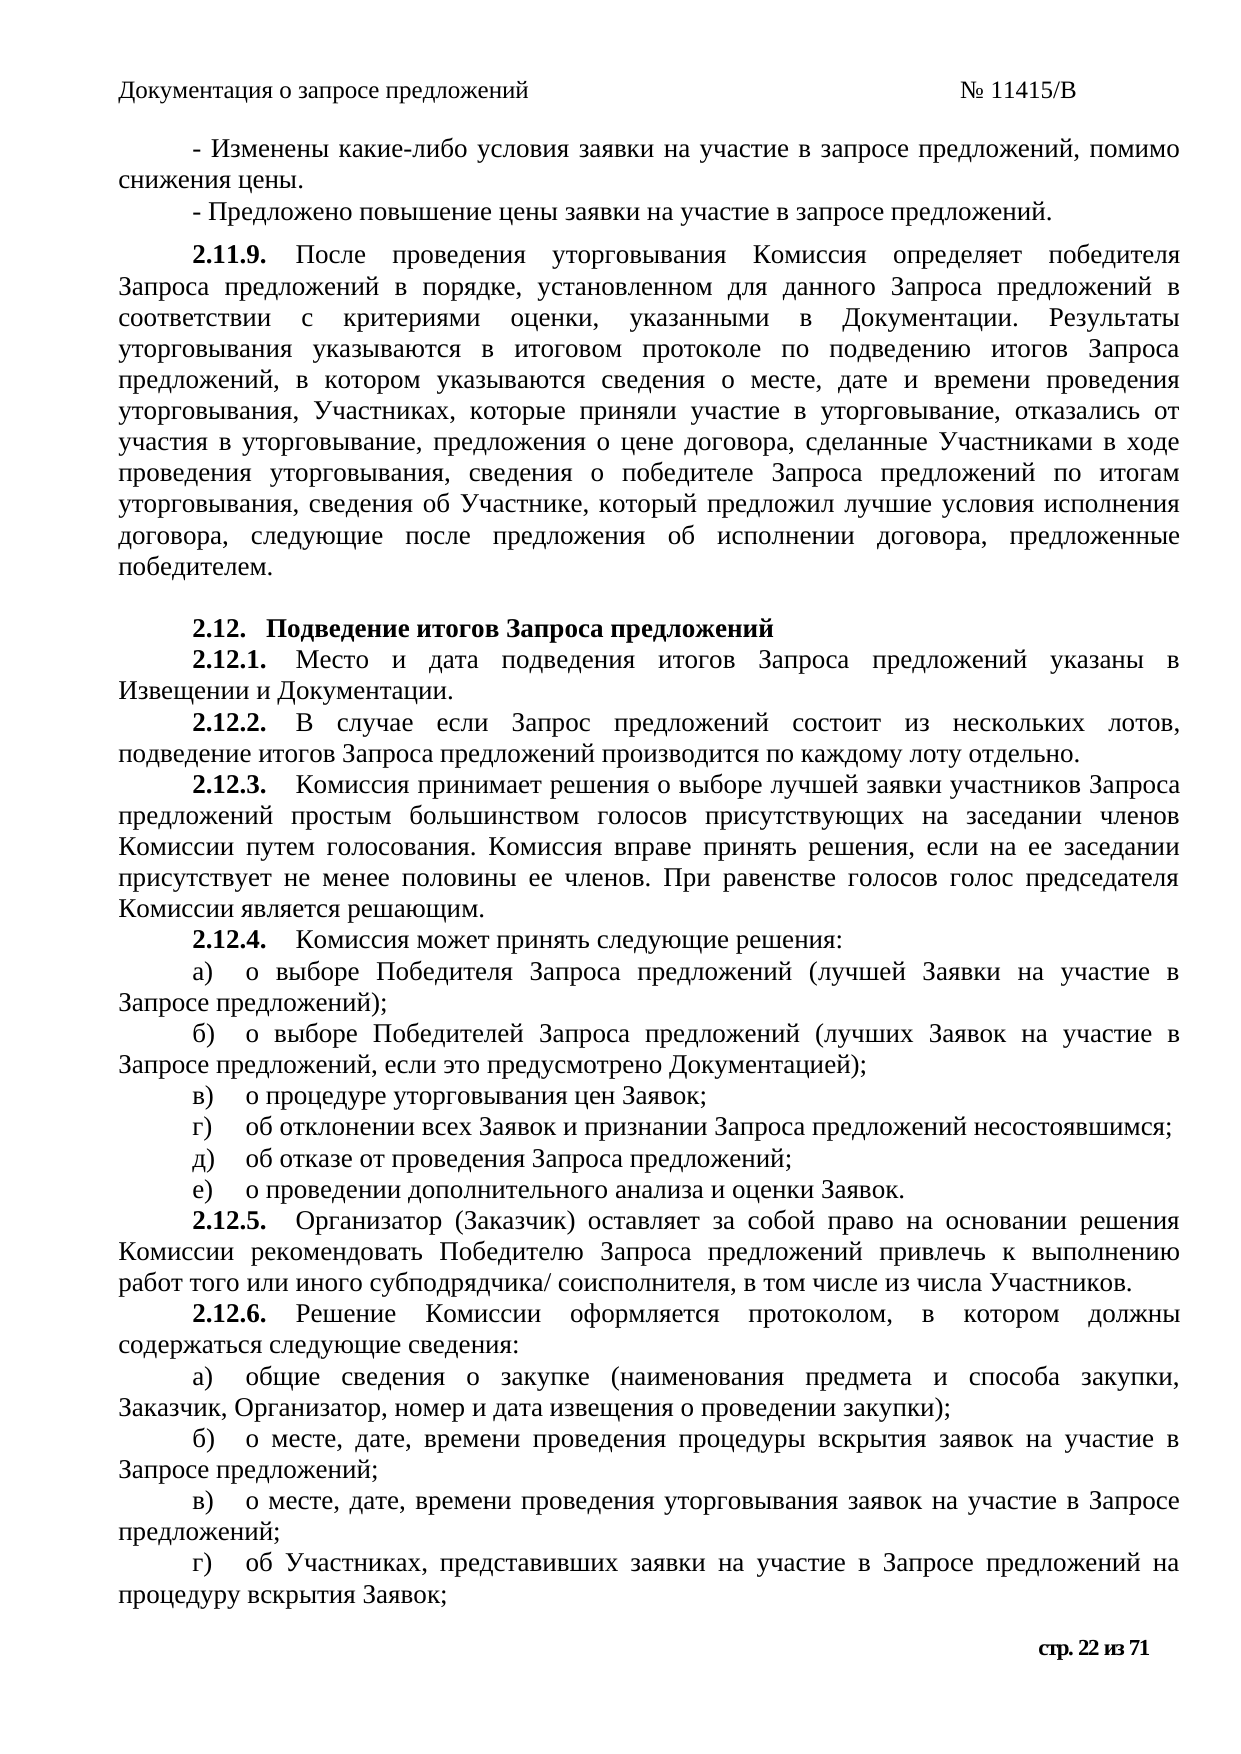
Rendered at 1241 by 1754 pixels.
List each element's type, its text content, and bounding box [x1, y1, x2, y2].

list о выборе Победителя Запроса предложений (лучшей Заявки на участие в Запросе предложений); [118, 955, 1181, 1017]
list о месте, дате, времени проведения уторговывания заявок на участие в Запросе предложений; [118, 1484, 1181, 1547]
list В случае если Запрос предложений состоит из нескольких лотов, подведение итогов Запроса предложений производится по каждому лоту отдельно. [118, 706, 1181, 768]
list - Предложено повышение цены заявки на участие в запросе предложений. [118, 195, 1181, 226]
list Комиссия принимает решения о выборе лучшей заявки участников Запроса предложений простым большинством голосов присутствующих на заседании членов Комиссии путем голосования. Комиссия вправе принять решения, если на ее заседании присутствует не менее половины ее членов. При равенстве голосов голос председателя Комиссии является решающим. [118, 768, 1181, 924]
list общие сведения о закупке (наименования предмета и способа закупки, Заказчик, Организатор, номер и дата извещения о проведении закупки); [118, 1360, 1181, 1422]
list После проведения уторговывания Комиссия определяет победителя Запроса предложений в порядке, установленном для данного Запроса предложений в соответствии с критериями оценки, указанными в Документации. Результаты уторговывания указываются в итоговом протоколе по подведению итогов Запроса предложений, в котором указываются сведения о месте, дате и времени проведения уторговывания, Участниках, которые приняли участие в уторговывание, отказались от участия в уторговывание, предложения о цене договора, сделанные Участниками в ходе проведения уторговывания, сведения о победителе Запроса предложений по итогам уторговывания, сведения об Участнике, который предложил лучшие условия исполнения договора, следующие после предложения об исполнении договора, предложенные победителем. [118, 238, 1181, 581]
list Место и дата подведения итогов Запроса предложений указаны в Извещении и Документации. [118, 643, 1181, 706]
list об отказе от проведения Запроса предложений; [118, 1142, 1181, 1173]
list о процедуре уторговывания цен Заявок; [118, 1079, 1181, 1111]
list о проведении дополнительного анализа и оценки Заявок. [118, 1173, 1181, 1204]
list об Участниках, представивших заявки на участие в Запросе предложений на процедуру вскрытия Заявок; [118, 1547, 1181, 1609]
list Решение Комиссии оформляется протоколом, в котором должны содержаться следующие сведения: [118, 1297, 1181, 1360]
subtitle Подведение итогов Запроса предложений [118, 612, 1181, 643]
list о месте, дате, времени проведения процедуры вскрытия заявок на участие в Запросе предложений; [118, 1422, 1181, 1484]
list Комиссия может принять следующие решения: [118, 924, 1181, 955]
list об отклонении всех Заявок и признании Запроса предложений несостоявшимся; [118, 1111, 1181, 1142]
list Организатор (Заказчик) оставляет за собой право на основании решения Комиссии рекомендовать Победителю Запроса предложений привлечь к выполнению работ того или иного субподрядчика/ соисполнителя, в том числе из числа Участников. [118, 1204, 1181, 1297]
list - Изменены какие-либо условия заявки на участие в запросе предложений, помимо снижения цены. [118, 132, 1181, 195]
list о выборе Победителей Запроса предложений (лучших Заявок на участие в Запросе предложений, если это предусмотрено Документацией); [118, 1017, 1181, 1079]
